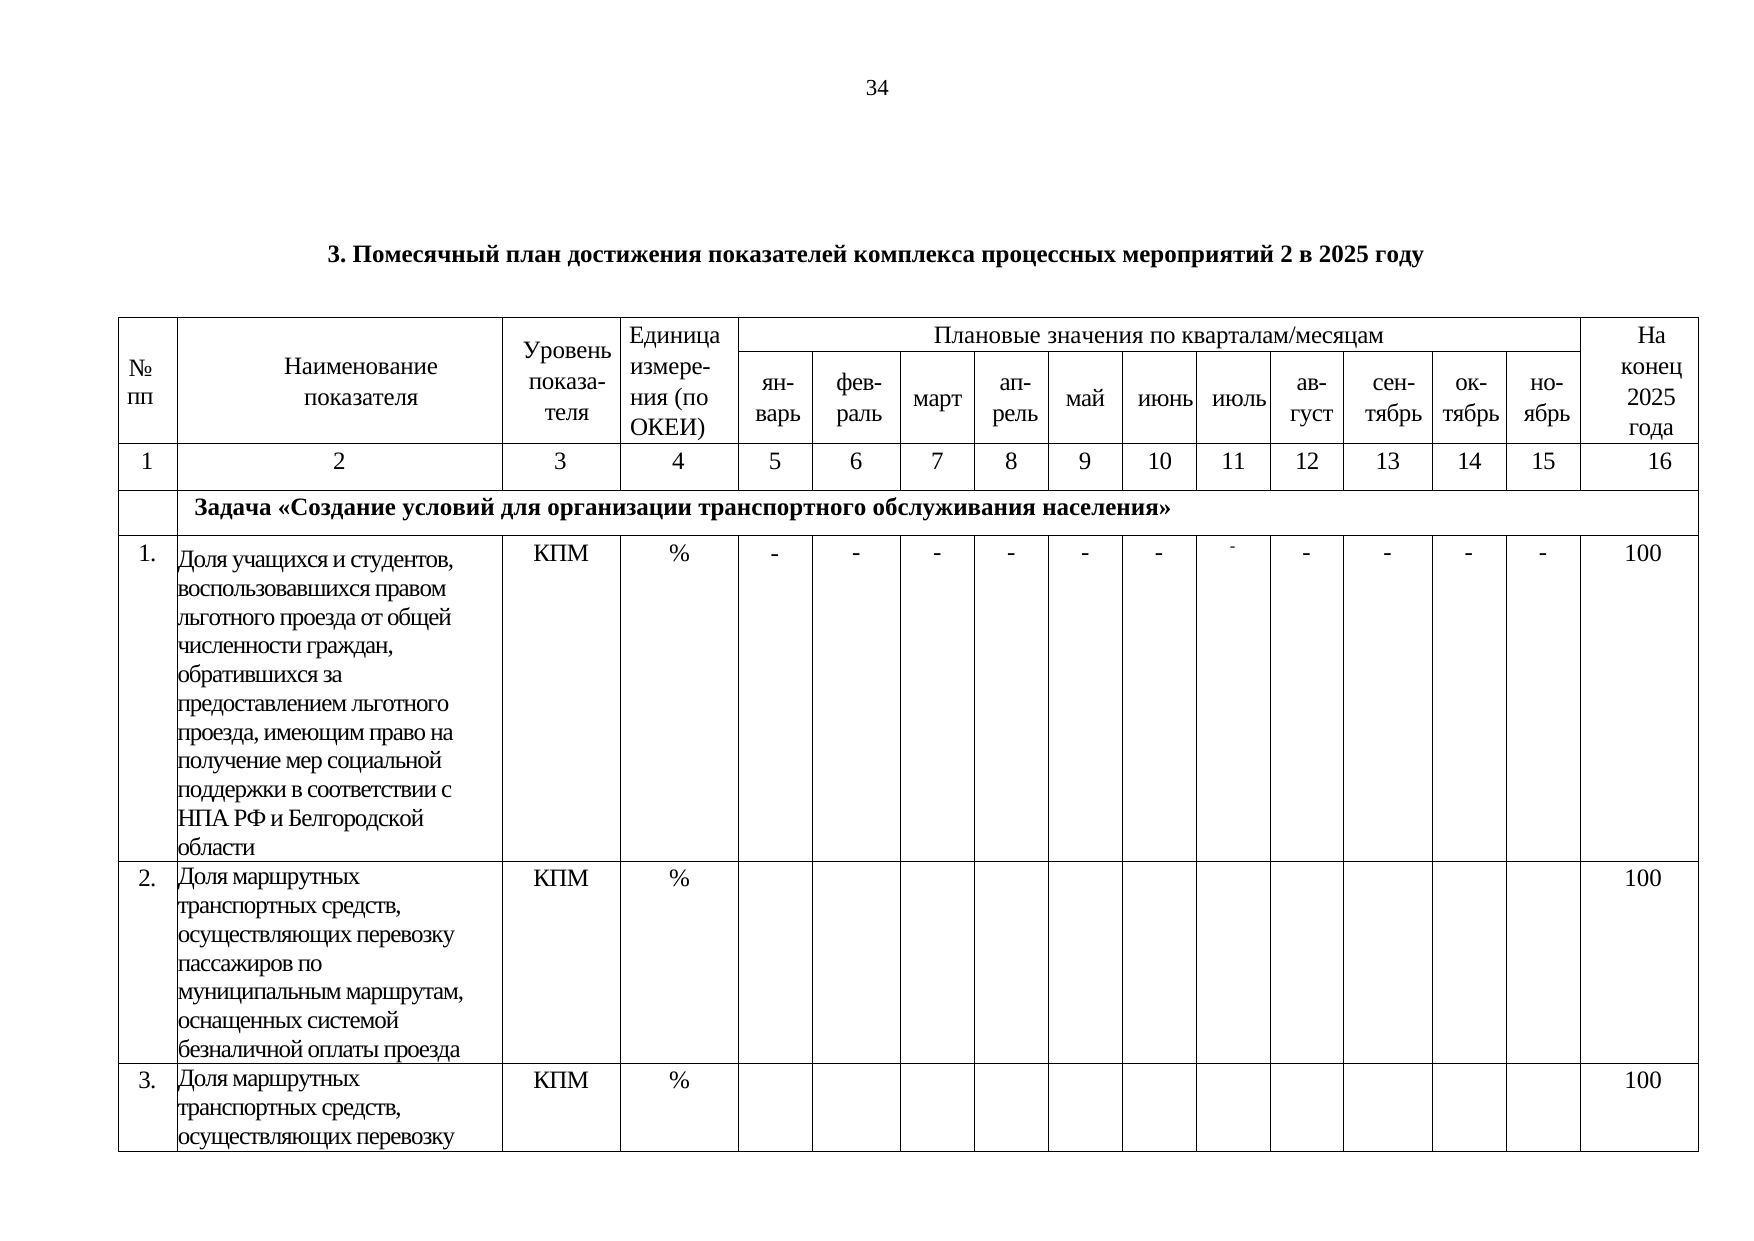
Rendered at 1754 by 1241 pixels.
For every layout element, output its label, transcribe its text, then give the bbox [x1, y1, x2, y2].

table_cell 8 [975, 444, 1048, 490]
table_cell - [1271, 536, 1343, 861]
table_cell [1049, 862, 1122, 1063]
table_cell [1123, 1064, 1196, 1151]
table_cell КПМ [503, 862, 620, 1063]
table_cell % [621, 1064, 738, 1151]
table_cell - [813, 536, 900, 861]
table_cell - [739, 536, 812, 861]
table_cell % [621, 862, 738, 1063]
table_cell ок- тябрь [1433, 352, 1506, 443]
table_cell [813, 1064, 900, 1151]
table_cell [739, 862, 812, 1063]
table_header Уровень показа- теля [503, 318, 620, 443]
table_cell 7 [901, 444, 974, 490]
table_cell март [901, 352, 974, 443]
table_cell 9 [1049, 444, 1122, 490]
table_cell [901, 1064, 974, 1151]
table_cell 10 [1123, 444, 1196, 490]
table_cell ап- рель [975, 352, 1048, 443]
table_cell 4 [621, 444, 738, 490]
table_cell - [1197, 536, 1270, 861]
table_cell [119, 491, 177, 535]
table_cell [975, 1064, 1048, 1151]
table_cell [1344, 1064, 1432, 1151]
table_cell июль [1197, 352, 1270, 443]
table_cell [1123, 862, 1196, 1063]
table_cell КПМ [503, 1064, 620, 1151]
table_cell 100 [1581, 1064, 1698, 1151]
table_cell [901, 862, 974, 1063]
table_cell КПМ [503, 536, 620, 861]
table_cell фев- раль [813, 352, 900, 443]
table_header На конец 2025 года [1581, 318, 1698, 443]
table_cell - [1049, 536, 1122, 861]
table_cell 1. [119, 536, 177, 861]
table_cell - [1507, 536, 1580, 861]
table_header Плановые значения по кварталам/месяцам [739, 318, 1580, 351]
table_cell - [901, 536, 974, 861]
table_cell 100 [1581, 862, 1698, 1063]
table_cell сен- тябрь [1344, 352, 1432, 443]
table_cell [1197, 1064, 1270, 1151]
table_cell [1197, 862, 1270, 1063]
table_cell ав- густ [1271, 352, 1343, 443]
table_cell 5 [739, 444, 812, 490]
table_cell июнь [1123, 352, 1196, 443]
table_cell [1507, 1064, 1580, 1151]
table_cell [1433, 1064, 1506, 1151]
table_cell - [1433, 536, 1506, 861]
table_cell 11 [1197, 444, 1270, 490]
table_cell но- ябрь [1507, 352, 1580, 443]
table_cell [1271, 862, 1343, 1063]
table_cell - [1344, 536, 1432, 861]
table_cell 2 [178, 444, 502, 490]
table_cell 16 [1581, 444, 1698, 490]
table_cell 15 [1507, 444, 1580, 490]
table_cell 14 [1433, 444, 1506, 490]
table_cell 100 [1581, 536, 1698, 861]
table_cell май [1049, 352, 1122, 443]
table_cell 3. [119, 1064, 177, 1151]
table_cell 2. [119, 862, 177, 1063]
table_cell [1049, 1064, 1122, 1151]
text 3. Помесячный план достижения показателей комплекса процессных мероприятий 2 в 2025 году [135, 239, 1616, 268]
table_cell 13 [1344, 444, 1432, 490]
table_cell [975, 862, 1048, 1063]
table_cell 1 [119, 444, 177, 490]
table_cell [1433, 862, 1506, 1063]
table_cell - [1123, 536, 1196, 861]
table_cell [1271, 1064, 1343, 1151]
table_cell Доля маршрутных транспортных средств, осуществляющих перевозку пассажиров по муниципальным маршрутам, оснащенных системой безналичной оплаты проезда [178, 862, 502, 1063]
table_cell - [975, 536, 1048, 861]
table_cell [813, 862, 900, 1063]
table_cell [1344, 862, 1432, 1063]
table_cell 6 [813, 444, 900, 490]
table_cell [739, 1064, 812, 1151]
table_header Наименование показателя [178, 318, 502, 443]
table_cell Задача «Создание условий для организации транспортного обслуживания населения» [178, 491, 1698, 535]
table_header Единица измере- ния (по ОКЕИ) [621, 318, 738, 443]
table_cell % [621, 536, 738, 861]
table_cell 12 [1271, 444, 1343, 490]
table_cell ян- варь [739, 352, 812, 443]
table_cell [1507, 862, 1580, 1063]
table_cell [178, 1064, 502, 1151]
table_header № пп [119, 318, 177, 443]
table_cell 3 [503, 444, 620, 490]
table_cell Доля учащихся и студентов, воспользовавшихся правом льготного проезда от общей численности граждан, обратившихся за предоставлением льготного проезда, имеющим право на получение мер социальной поддержки в соответствии с НПА РФ и Белгородской области [178, 536, 502, 861]
